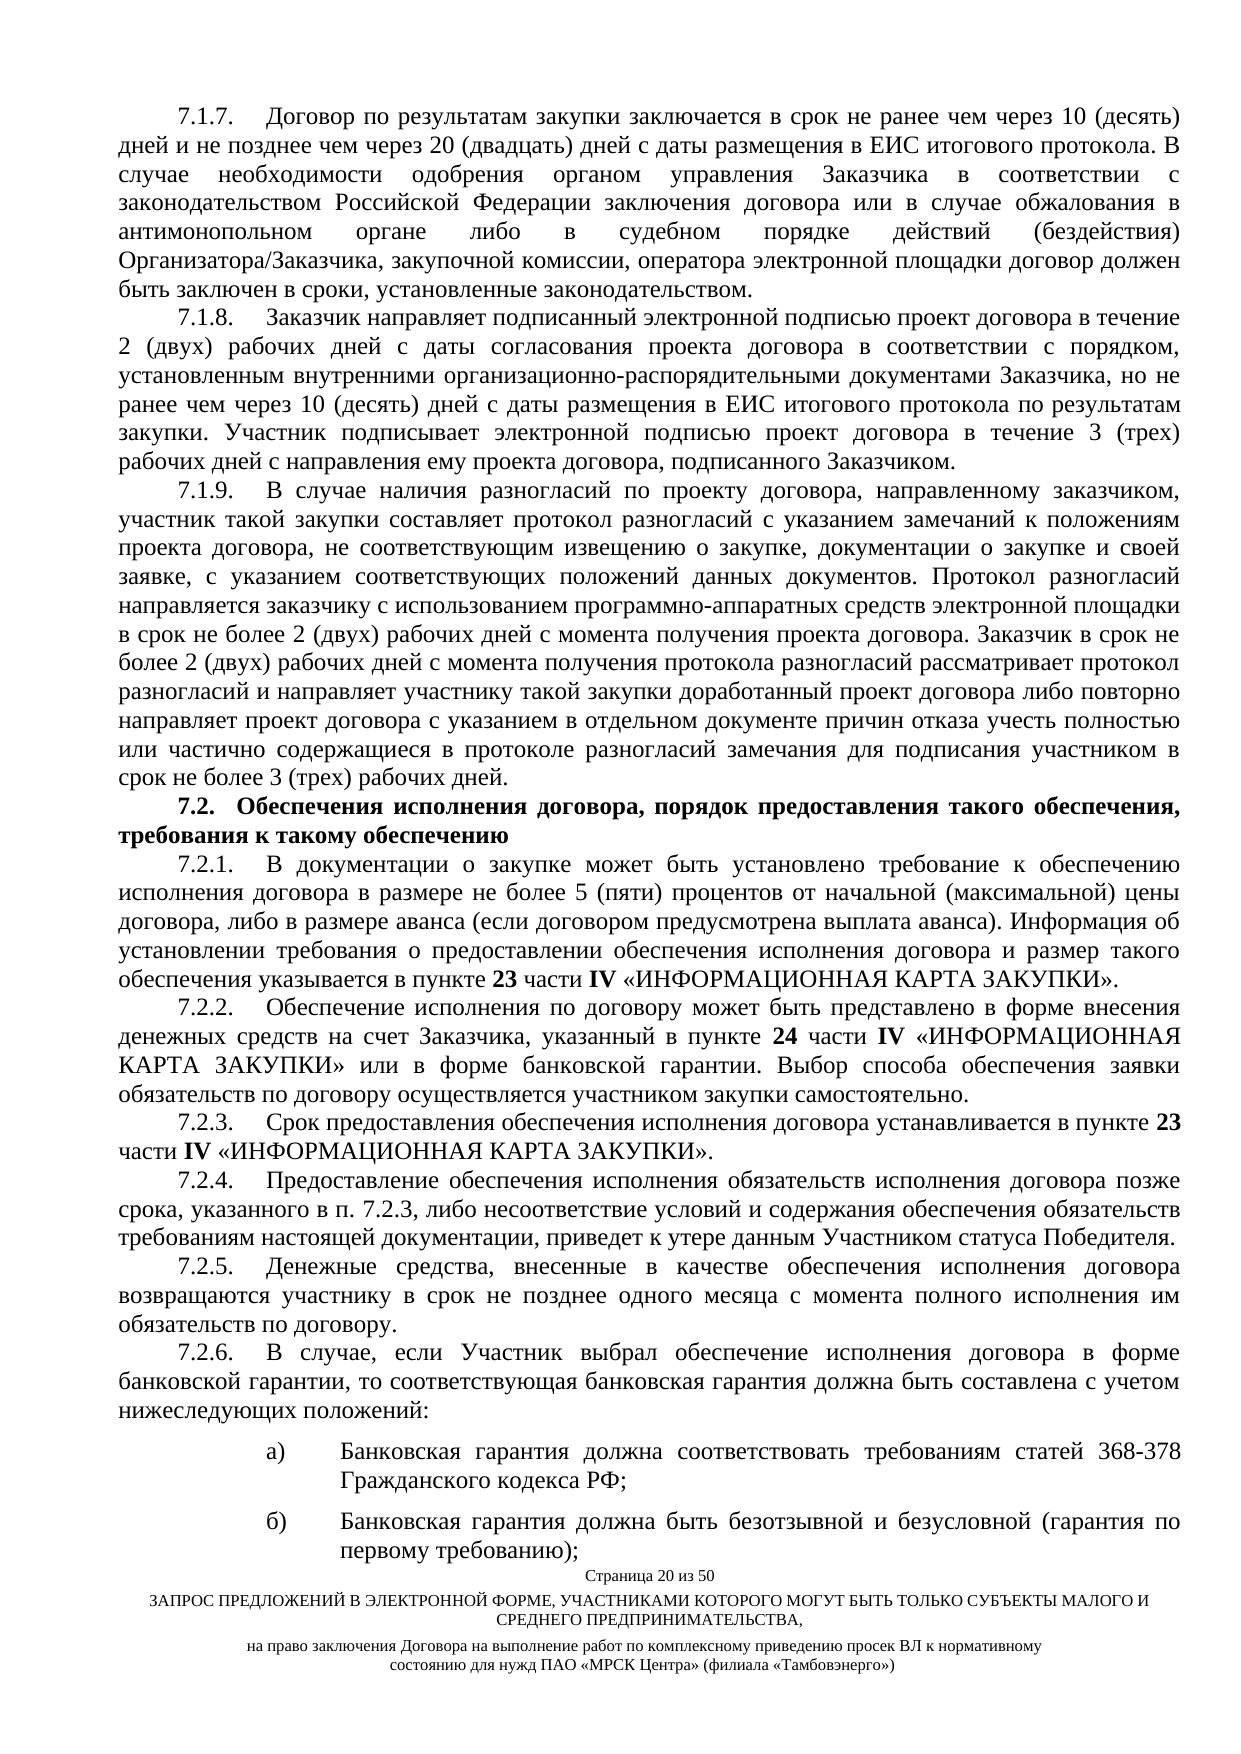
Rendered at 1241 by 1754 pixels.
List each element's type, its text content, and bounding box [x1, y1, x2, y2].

subtitle Срок предоставления обеспечения исполнения договора устанавливается в пункте 23 части IV «ИНФОРМАЦИОННАЯ КАРТА ЗАКУПКИ». [118, 1107, 1181, 1165]
subtitle В случае наличия разногласий по проекту договора, направленному заказчиком, участник такой закупки составляет протокол разногласий с указанием замечаний к положениям проекта договора, не соответствующим извещению о закупке, документации о закупке и своей заявке, с указанием соответствующих положений данных документов. Протокол разногласий направляется заказчику с использованием программно-аппаратных средств электронной площадки в срок не более 2 (двух) рабочих дней с момента получения проекта договора. Заказчик в срок не более 2 (двух) рабочих дней с момента получения протокола разногласий рассматривает протокол разногласий и направляет участнику такой закупки доработанный проект договора либо повторно направляет проект договора с указанием в отдельном документе причин отказа учесть полностью или частично содержащиеся в протоколе разногласий замечания для подписания участником в срок не более 3 (трех) рабочих дней. [118, 475, 1181, 791]
subtitle Договор по результатам закупки заключается в срок не ранее чем через 10 (десять) дней и не позднее чем через 20 (двадцать) дней с даты размещения в ЕИС итогового протокола. В случае необходимости одобрения органом управления Заказчика в соответствии с законодательством Российской Федерации заключения договора или в случае обжалования в антимонопольном органе либо в судебном порядке действий (бездействия) Организатора/Заказчика, закупочной комиссии, оператора электронной площадки договор должен быть заключен в сроки, установленные законодательством. [118, 101, 1181, 302]
subtitle В случае, если Участник выбрал обеспечение исполнения договора в форме банковской гарантии, то соответствующая банковская гарантия должна быть составлена с учетом нижеследующих положений: [118, 1337, 1181, 1424]
list Банковская гарантия должна быть безотзывной и безусловной (гарантия по первому требованию); [266, 1506, 1181, 1564]
subtitle Обеспечения исполнения договора, порядок предоставления такого обеспечения, требования к такому обеспечению [118, 791, 1181, 849]
subtitle В документации о закупке может быть установлено требование к обеспечению исполнения договора в размере не более 5 (пяти) процентов от начальной (максимальной) цены договора, либо в размере аванса (если договором предусмотрена выплата аванса). Информация об установлении требования о предоставлении обеспечения исполнения договора и размер такого обеспечения указывается в пункте 23 части IV «ИНФОРМАЦИОННАЯ КАРТА ЗАКУПКИ». [118, 849, 1181, 992]
subtitle Заказчик направляет подписанный электронной подписью проект договора в течение 2 (двух) рабочих дней с даты согласования проекта договора в соответствии с порядком, установленным внутренними организационно-распорядительными документами Заказчика, но не ранее чем через 10 (десять) дней с даты размещения в ЕИС итогового протокола по результатам закупки. Участник подписывает электронной подписью проект договора в течение 3 (трех) рабочих дней с направления ему проекта договора, подписанного Заказчиком. [118, 302, 1181, 475]
list Банковская гарантия должна соответствовать требованиям статей 368-378 Гражданского кодекса РФ; [266, 1436, 1181, 1494]
subtitle Денежные средства, внесенные в качестве обеспечения исполнения договора возвращаются участнику в срок не позднее одного месяца с момента полного исполнения им обязательств по договору. [118, 1251, 1181, 1337]
subtitle Предоставление обеспечения исполнения обязательств исполнения договора позже срока, указанного в п. 7.2.3, либо несоответствие условий и содержания обеспечения обязательств требованиям настоящей документации, приведет к утере данным Участником статуса Победителя. [118, 1165, 1181, 1251]
subtitle Обеспечение исполнения по договору может быть представлено в форме внесения денежных средств на счет Заказчика, указанный в пункте 24 части IV «ИНФОРМАЦИОННАЯ КАРТА ЗАКУПКИ» или в форме банковской гарантии. Выбор способа обеспечения заявки обязательств по договору осуществляется участником закупки самостоятельно. [118, 992, 1181, 1107]
